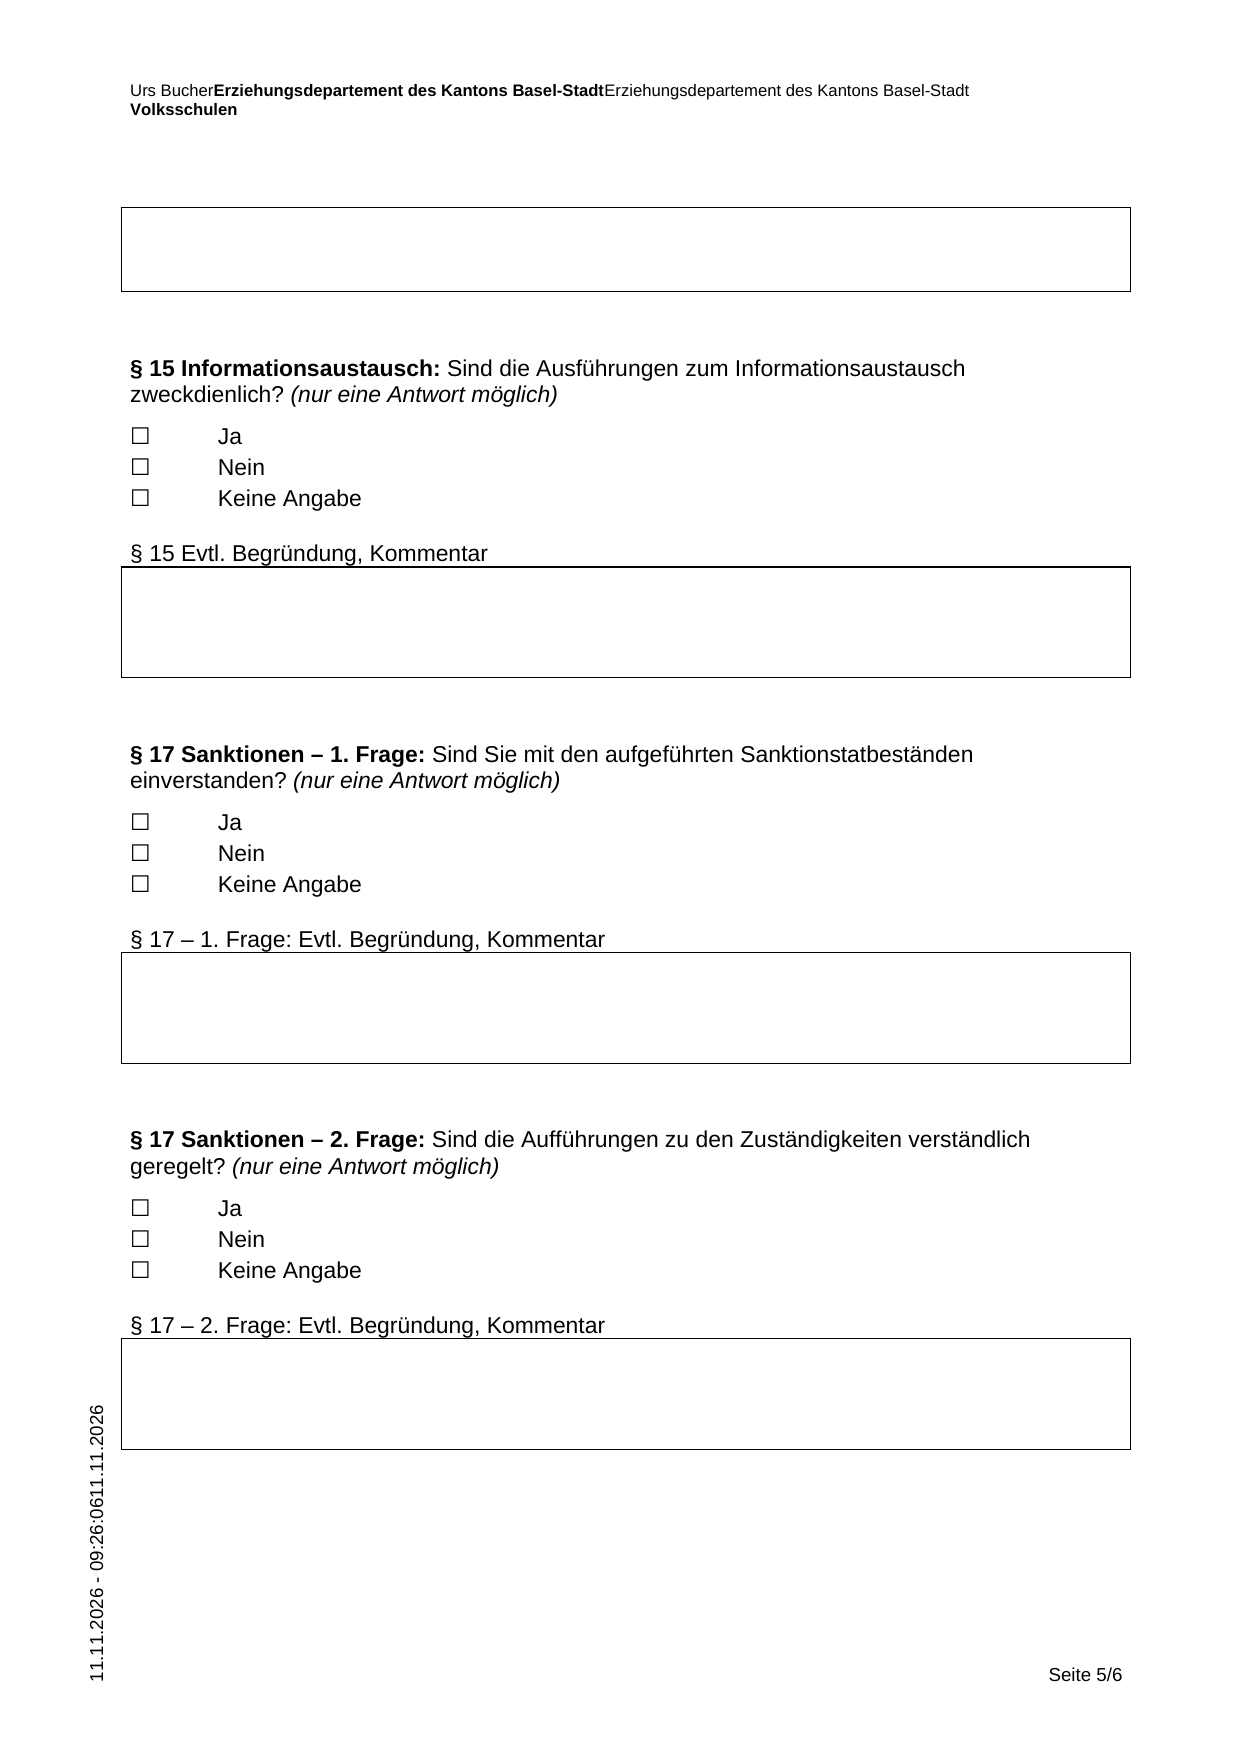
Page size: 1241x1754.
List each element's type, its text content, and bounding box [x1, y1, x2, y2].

text § 17 – 2. Frage: Evtl. Begründung, Kommentar [130, 1312, 1122, 1338]
text § 17 – 1. Frage: Evtl. Begründung, Kommentar [130, 926, 1122, 952]
text Nein [130, 837, 1122, 868]
text § 15 Informationsaustausch: Sind die Ausführungen zum Informationsaustausch zweckdienlich? (nur eine Antwort möglich) [130, 355, 1122, 407]
text Nein [130, 451, 1122, 482]
text § 15 Evtl. Begründung, Kommentar [130, 540, 1122, 566]
text Ja [130, 1192, 1122, 1223]
text Ja [130, 420, 1122, 451]
text Ja [130, 806, 1122, 837]
text § 17 Sanktionen – 1. Frage: Sind Sie mit den aufgeführten Sanktionstatbeständen einverstanden? (nur eine Antwort möglich) [130, 741, 1122, 793]
text Keine Angabe [130, 482, 1122, 514]
text Keine Angabe [130, 868, 1122, 899]
text Keine Angabe [130, 1254, 1122, 1285]
text Nein [130, 1223, 1122, 1254]
text § 17 Sanktionen – 2. Frage: Sind die Aufführungen zu den Zuständigkeiten verständlich geregelt? (nur eine Antwort möglich) [130, 1126, 1122, 1179]
